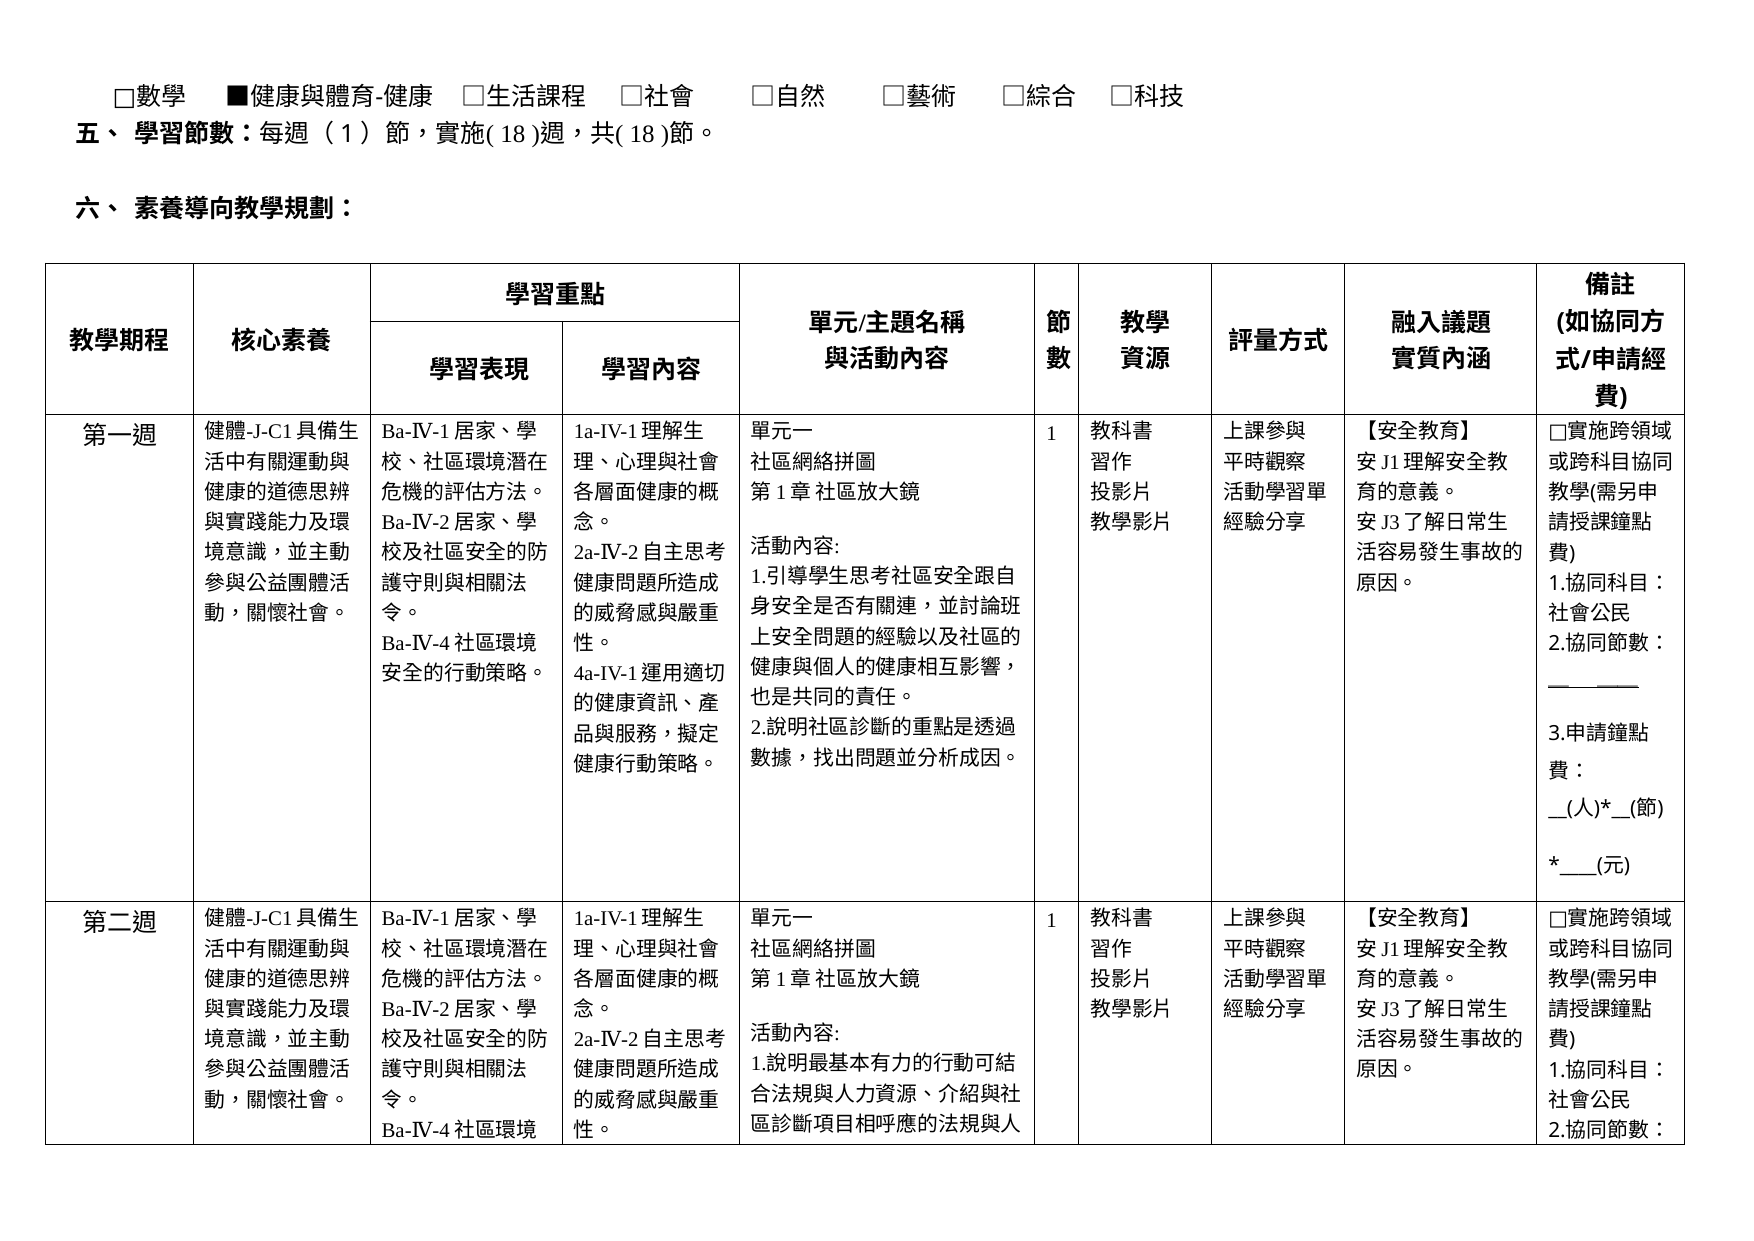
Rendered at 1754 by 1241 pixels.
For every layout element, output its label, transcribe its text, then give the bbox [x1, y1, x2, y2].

table_cell 第一週 [46, 415, 193, 901]
table_header 單元/主題名稱 與活動內容 [740, 264, 1034, 414]
table_cell 單元一 社區網絡拼圖 第1章 社區放大鏡 活動內容: 1.引導學生思考社區安全跟自身安全是否有關連，並討論班上安全問題的經驗以及社區的健康與個人的健康相互影響，也是共同的責任。 2.說明社區診斷的重點是透過數據，找出問題並分析成因。 [740, 415, 1034, 901]
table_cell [563, 902, 739, 1144]
table_cell 學習表現 [371, 322, 562, 414]
table_cell 學習內容 [563, 322, 739, 414]
table_header 融入議題 實質內涵 [1345, 264, 1536, 414]
table_cell □實施跨領域或跨科目協同教學(需另申請授課鐘點費) 1.協同科目： 社會公民 2.協同節數： ＿ ＿＿ 3.申請鐘點費： __(人)*__(節) *____(元) [1537, 415, 1684, 901]
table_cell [194, 902, 370, 1144]
table_cell 1 [1035, 415, 1078, 901]
table_cell 【安全教育】 安J1理解安全教育的意義。 安J3了解日常生活容易發生事故的原因。 [1345, 415, 1536, 901]
table_cell 教科書 習作 投影片 教學影片 [1079, 902, 1211, 1144]
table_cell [1212, 902, 1344, 1144]
list 學習節數：每週（ 1 ）節，實施( 18 )週，共( 18 )節。 [75, 113, 1679, 150]
table_header 備註 (如協同方式/申請經費) [1537, 264, 1684, 414]
table_cell 教科書 習作 投影片 教學影片 [1079, 415, 1211, 901]
table_header 節數 [1035, 264, 1078, 414]
table_header 教學 資源 [1079, 264, 1211, 414]
table_cell Ba-Ⅳ-1居家、學校、社區環境潛在危機的評估方法。 Ba-Ⅳ-2居家、學校及社區安全的防護守則與相關法令。 Ba-Ⅳ-4社區環境安全的行動策略。 [371, 415, 562, 901]
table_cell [1537, 902, 1684, 1144]
table_header 教學期程 [46, 264, 193, 414]
table_cell 上課參與 平時觀察 活動學習單 經驗分享 [1212, 415, 1344, 901]
table_header 學習重點 [371, 264, 739, 321]
table_cell 1 [1035, 902, 1078, 1144]
table_cell 1a-IV-1理解生理、心理與社會各層面健康的概念。 2a-Ⅳ-2自主思考健康問題所造成的威脅感與嚴重性。 4a-IV-1運用適切的健康資訊、產品與服務，擬定健康行動策略。 [563, 415, 739, 901]
table_cell 健體-J-C1具備生活中有關運動與健康的道德思辨與實踐能力及環境意識，並主動參與公益團體活動，關懷社會。 [194, 415, 370, 901]
list □數學 ■健康與體育-健康 □生活課程 □社會 □自然 □藝術 □綜合 □科技 [112, 76, 1679, 113]
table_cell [1345, 902, 1536, 1144]
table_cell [371, 902, 562, 1144]
table_header 評量方式 [1212, 264, 1344, 414]
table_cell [740, 902, 1034, 1144]
table_cell 第二週 [46, 902, 193, 1144]
table_header 核心素養 [194, 264, 370, 414]
list 素養導向教學規劃： [75, 188, 1679, 225]
